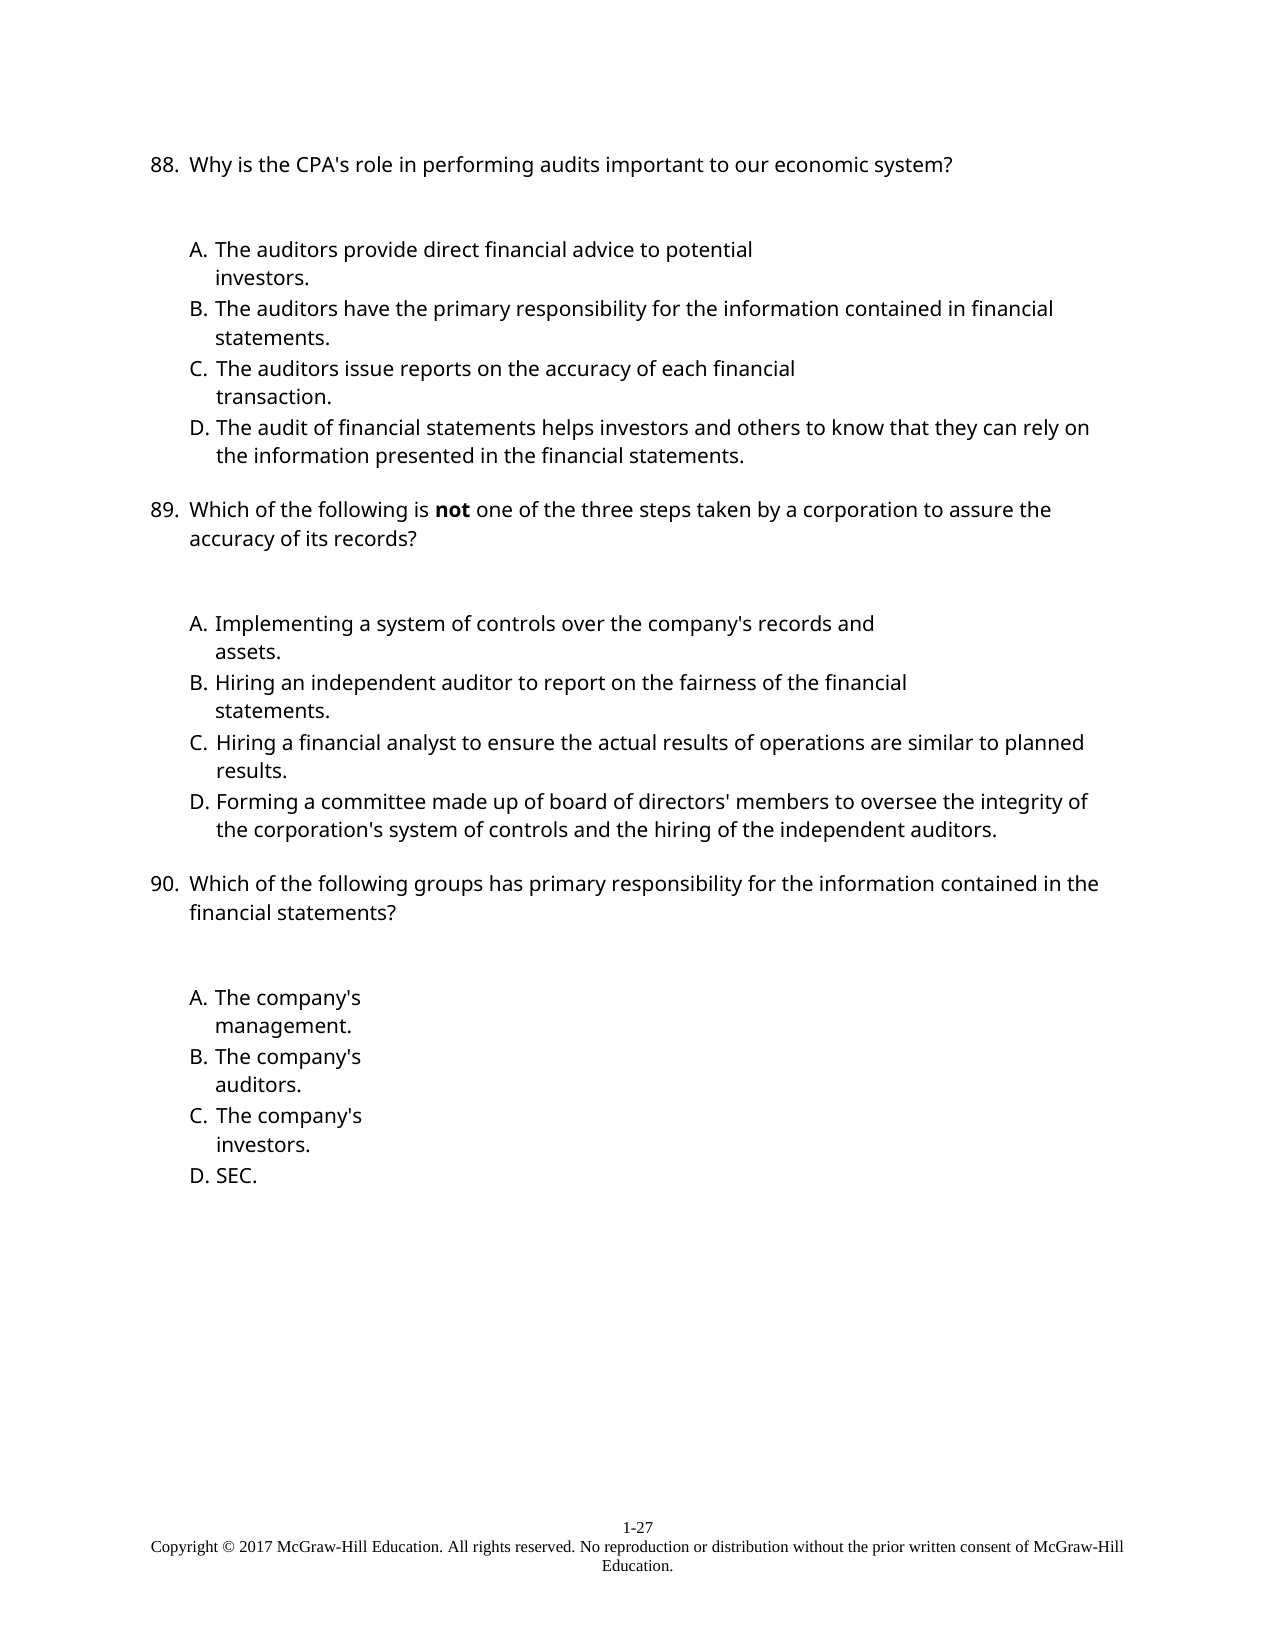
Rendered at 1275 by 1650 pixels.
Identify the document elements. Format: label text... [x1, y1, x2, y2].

table_header Which of the following groups has primary responsibility for the information contained in the financial statements? [189, 870, 1125, 1189]
table_header 89. [150, 496, 189, 844]
table_header Why is the CPA's role in performing audits important to our economic system? [189, 150, 1125, 470]
table_header 88. [150, 150, 189, 470]
table_header Which of the following is not one of the three steps taken by a corporation to assure the accuracy of its records? [189, 496, 1125, 844]
table_header 90. [150, 870, 189, 1189]
